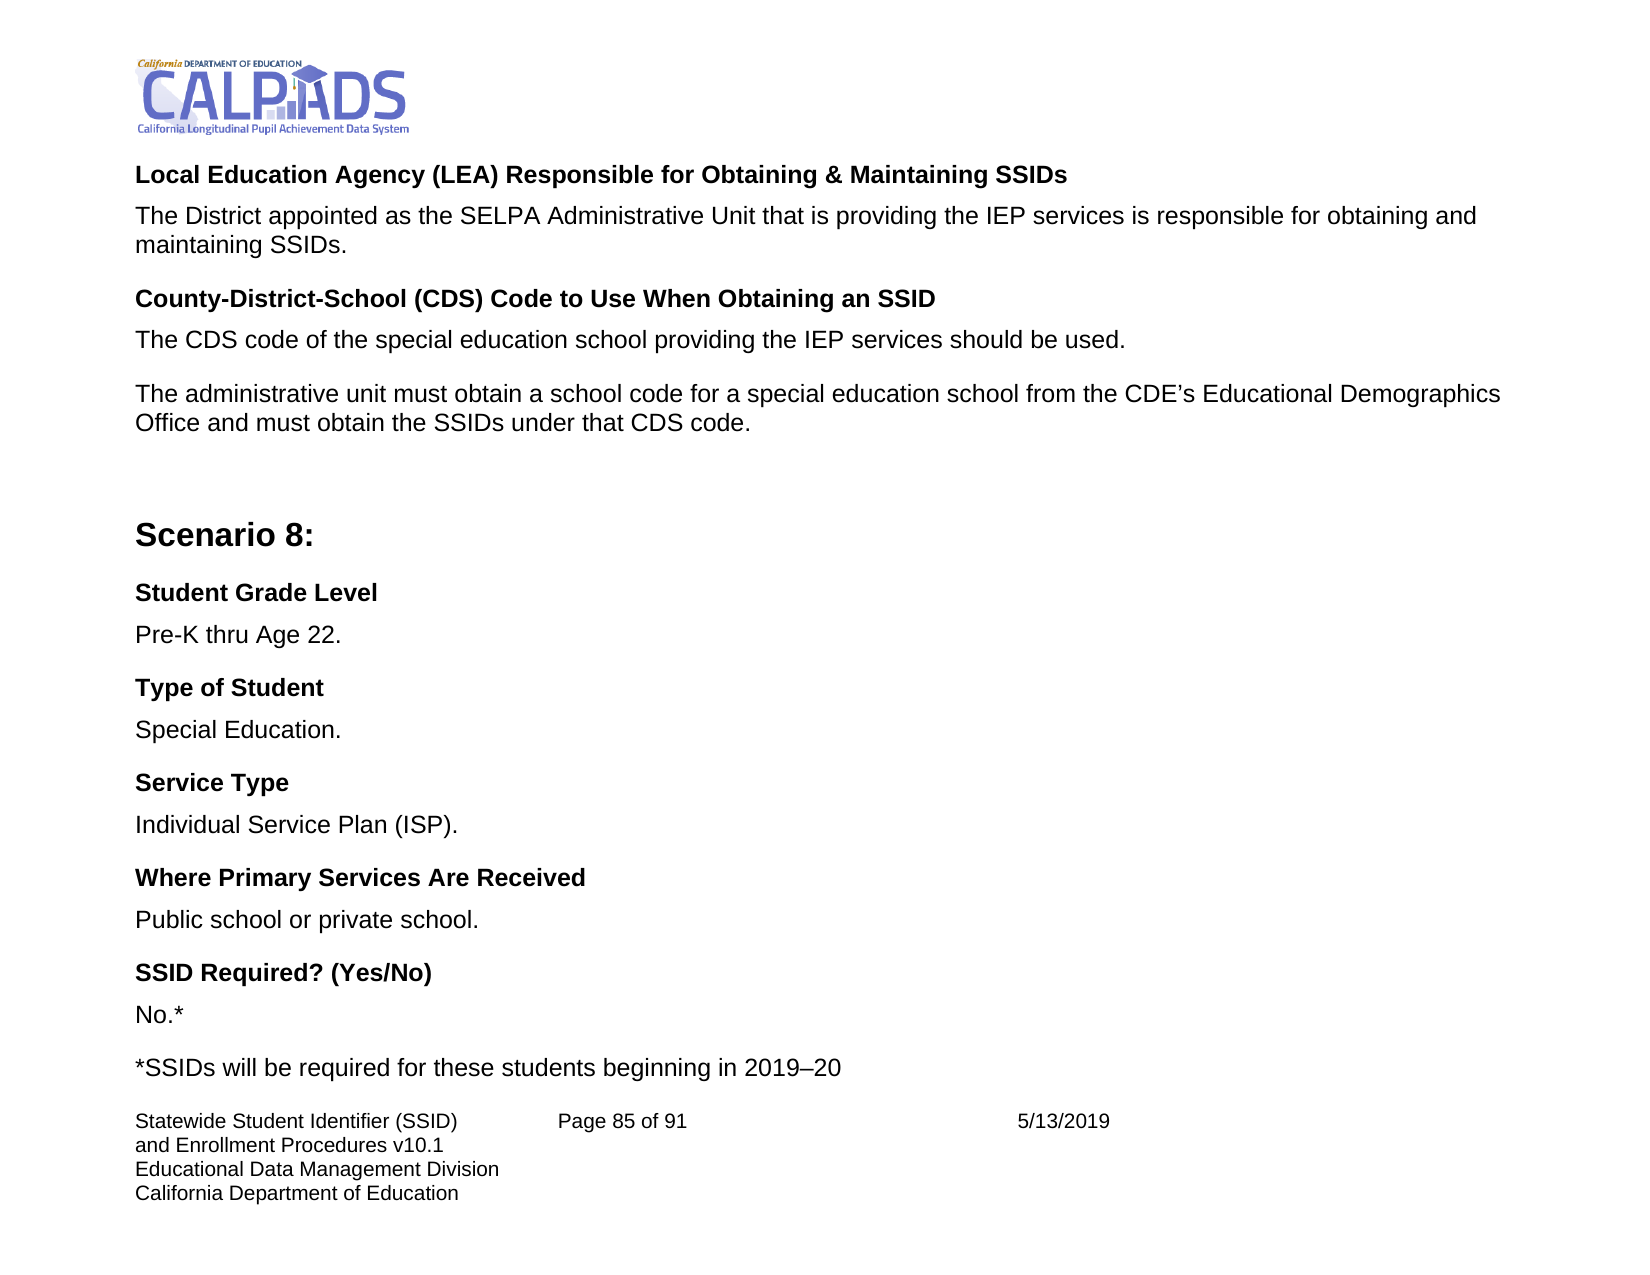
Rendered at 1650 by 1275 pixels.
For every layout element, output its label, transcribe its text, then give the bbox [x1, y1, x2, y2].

text Where Primary Services Are Received [135, 863, 1515, 892]
text Special Education. [135, 715, 1515, 743]
text Individual Service Plan (ISP). [135, 810, 1515, 838]
text Scenario 8: [135, 515, 1515, 553]
text Local Education Agency (LEA) Responsible for Obtaining & Maintaining SSIDs [135, 160, 1515, 189]
text The administrative unit must obtain a school code for a special education school from the CDE’s Educational Demographics Office and must obtain the SSIDs under that CDS code. [135, 379, 1515, 436]
text Service Type [135, 768, 1515, 797]
text Type of Student [135, 673, 1515, 702]
text The District appointed as the SELPA Administrative Unit that is providing the IEP services is responsible for obtaining and maintaining SSIDs. [135, 201, 1515, 259]
text SSID Required? (Yes/No) [135, 958, 1515, 987]
text County-District-School (CDS) Code to Use When Obtaining an SSID [135, 284, 1515, 312]
text Public school or private school. [135, 905, 1515, 933]
text Pre-K thru Age 22. [135, 620, 1515, 648]
picture [135, 59, 419, 135]
text The CDS code of the special education school providing the IEP services should be used. [135, 325, 1515, 354]
text *SSIDs will be required for these students beginning in 2019–20 [135, 1053, 1515, 1082]
text No.* [135, 1000, 1515, 1028]
text Student Grade Level [135, 578, 1515, 607]
